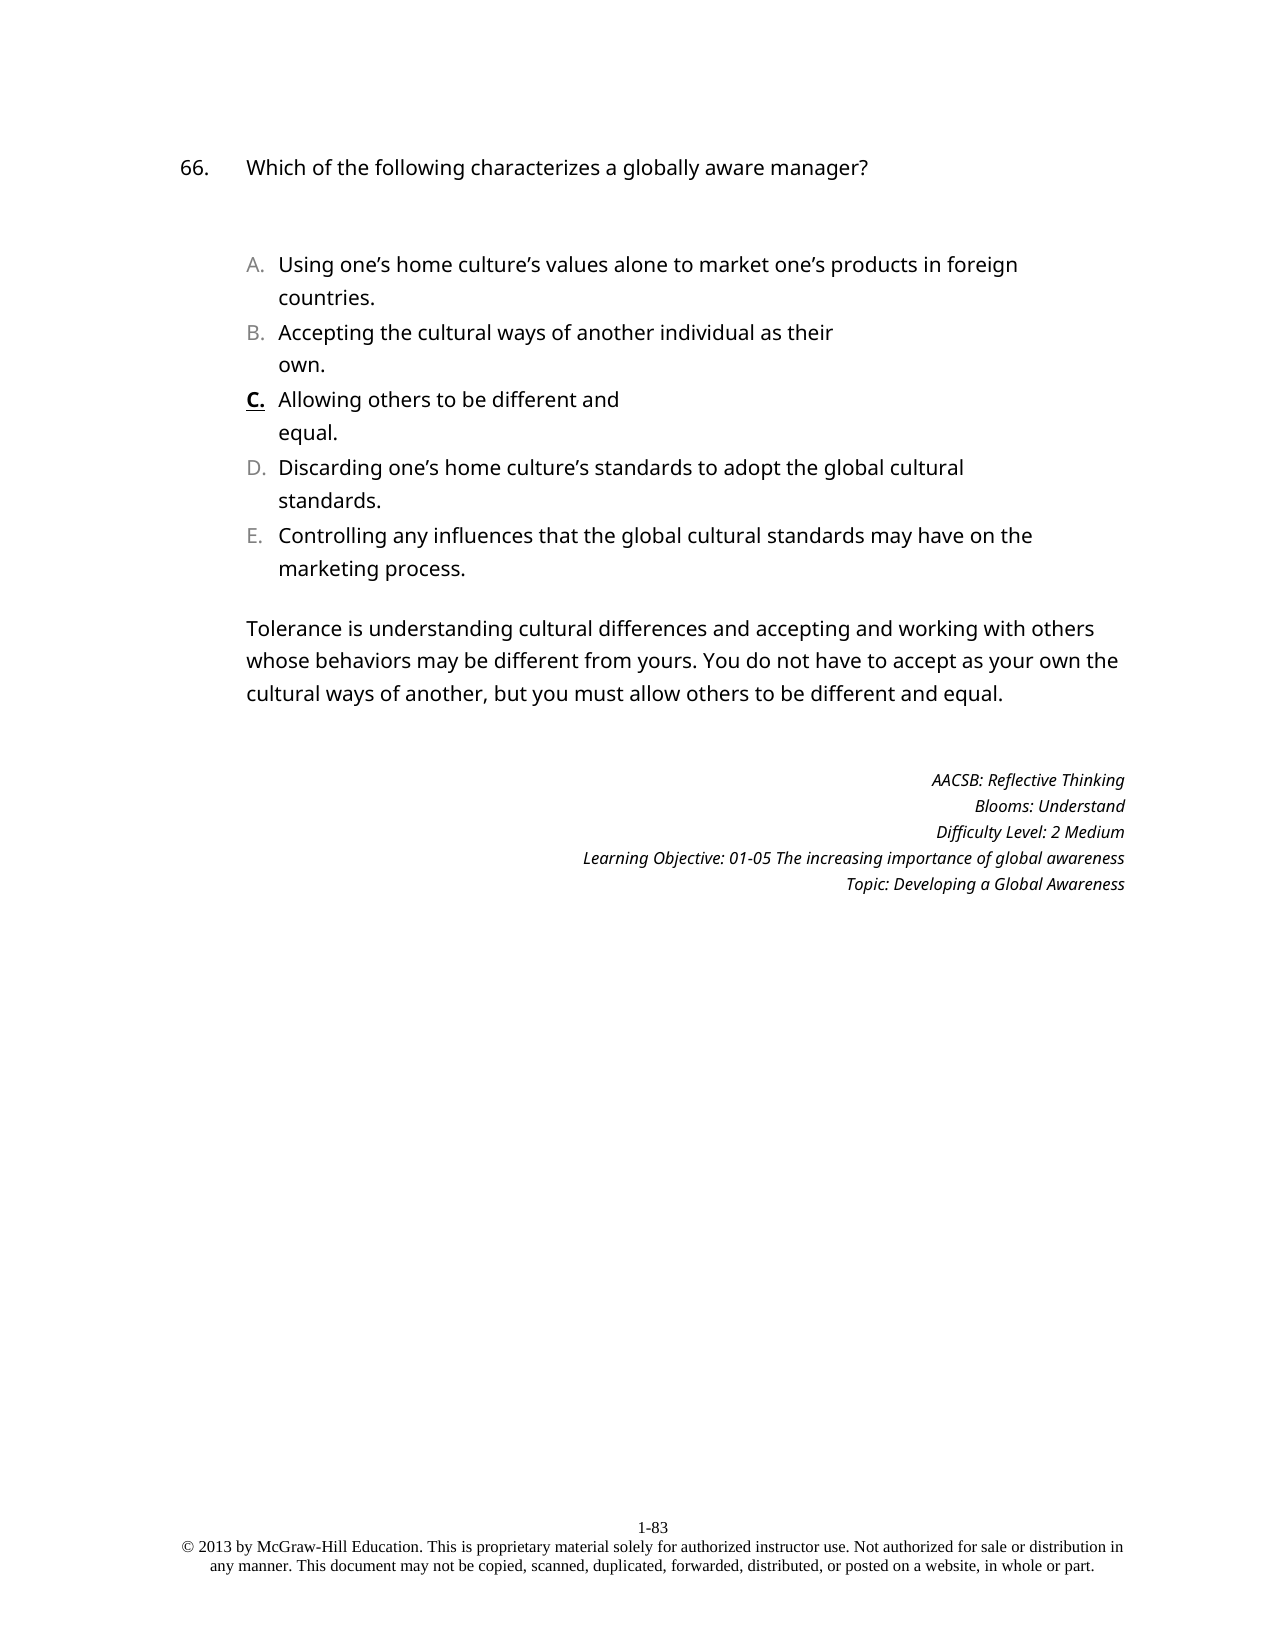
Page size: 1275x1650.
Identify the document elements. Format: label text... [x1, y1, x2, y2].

table_header AACSB: Reflective Thinking Blooms: Understand Difficulty Level: 2 Medium Learning Objective: 01-05 The increasing importance of global awareness Topic: Developing a Global Awareness [180, 768, 1125, 931]
table_header Which of the following characterizes a globally aware manager? Tolerance is understanding cultural differences and accepting and working with others whose behaviors may be different from yours. You do not have to accept as your own the cultural ways of another, but you must allow others to be different and equal. [246, 153, 1125, 739]
table_header 66. [180, 153, 246, 739]
